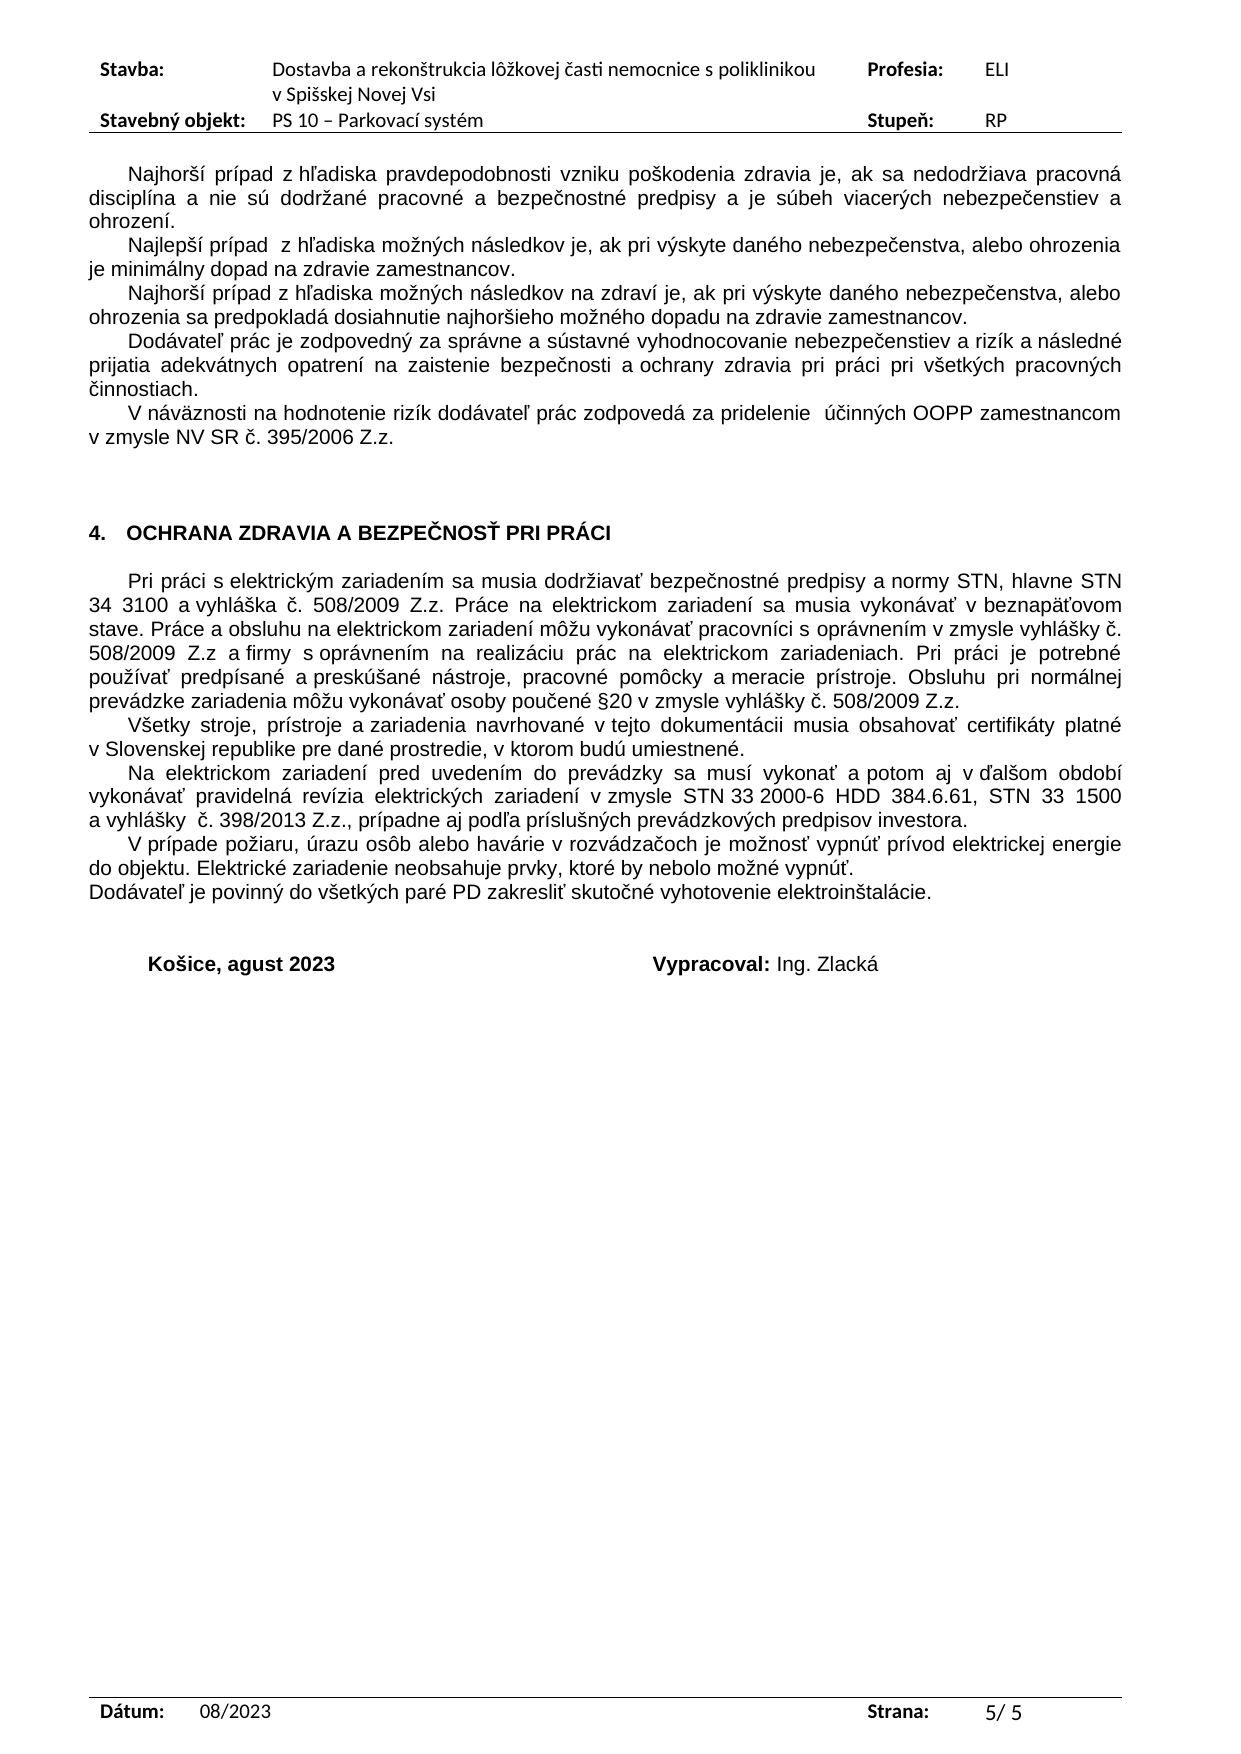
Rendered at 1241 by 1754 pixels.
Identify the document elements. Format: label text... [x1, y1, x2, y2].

text Najhorší prípad z hľadiska pravdepodobnosti vzniku poškodenia zdravia je, ak sa nedodržiava pracovná disciplína a nie sú dodržané pracovné a bezpečnostné predpisy a je súbeh viacerých nebezpečenstiev a ohrození. [89, 161, 1122, 233]
text Dodávateľ je povinný do všetkých paré PD zakresliť skutočné vyhotovenie elektroinštalácie. [89, 880, 1122, 904]
text V náväznosti na hodnotenie rizík dodávateľ prác zodpovedá za pridelenie účinných OOPP zamestnancom v zmysle NV SR č. 395/2006 Z.z. [89, 401, 1122, 449]
text Najlepší prípad z hľadiska možných následkov je, ak pri výskyte daného nebezpečenstva, alebo ohrozenia je minimálny dopad na zdravie zamestnancov. [89, 233, 1122, 281]
text Košice, agust 2023 Vypracoval: Ing. Zlacká [89, 952, 1122, 976]
text Na elektrickom zariadení pred uvedením do prevádzky sa musí vykonať a potom aj v ďalšom období vykonávať pravidelná revízia elektrických zariadení v zmysle STN 33 2000-6 HDD 384.6.61, STN 33 1500 a vyhlášky č. 398/2013 Z.z., prípadne aj podľa príslušných prevádzkových predpisov investora. [89, 760, 1122, 832]
text Všetky stroje, prístroje a zariadenia navrhované v tejto dokumentácii musia obsahovať certifikáty platné v Slovenskej republike pre dané prostredie, v ktorom budú umiestnené. [89, 712, 1122, 760]
text Dodávateľ prác je zodpovedný za správne a sústavné vyhodnocovanie nebezpečenstiev a rizík a následné prijatia adekvátnych opatrení na zaistenie bezpečnosti a ochrany zdravia pri práci pri všetkých pracovných činnostiach. [89, 329, 1122, 401]
text Najhorší prípad z hľadiska možných následkov na zdraví je, ak pri výskyte daného nebezpečenstva, alebo ohrozenia sa predpokladá dosiahnutie najhoršieho možného dopadu na zdravie zamestnancov. [89, 281, 1122, 329]
text V prípade požiaru, úrazu osôb alebo havárie v rozvádzačoch je možnosť vypnúť prívod elektrickej energie do objektu. Elektrické zariadenie neobsahuje prvky, ktoré by nebolo možné vypnúť. [89, 832, 1122, 880]
text Pri práci s elektrickým zariadením sa musia dodržiavať bezpečnostné predpisy a normy STN, hlavne STN 34 3100 a vyhláška č. 508/2009 Z.z. Práce na elektrickom zariadení sa musia vykonávať v beznapäťovom stave. Práce a obsluhu na elektrickom zariadení môžu vykonávať pracovníci s oprávnením v zmysle vyhlášky č. 508/2009 Z.z a firmy s oprávnením na realizáciu prác na elektrickom zariadeniach. Pri práci je potrebné používať predpísané a preskúšané nástroje, pracovné pomôcky a meracie prístroje. Obsluhu pri normálnej prevádzke zariadenia môžu vykonávať osoby poučené §20 v zmysle vyhlášky č. 508/2009 Z.z. [89, 569, 1122, 712]
list OCHRANA ZDRAVIA A BEZPEČNOSŤ PRI PRÁCI [89, 521, 1122, 545]
